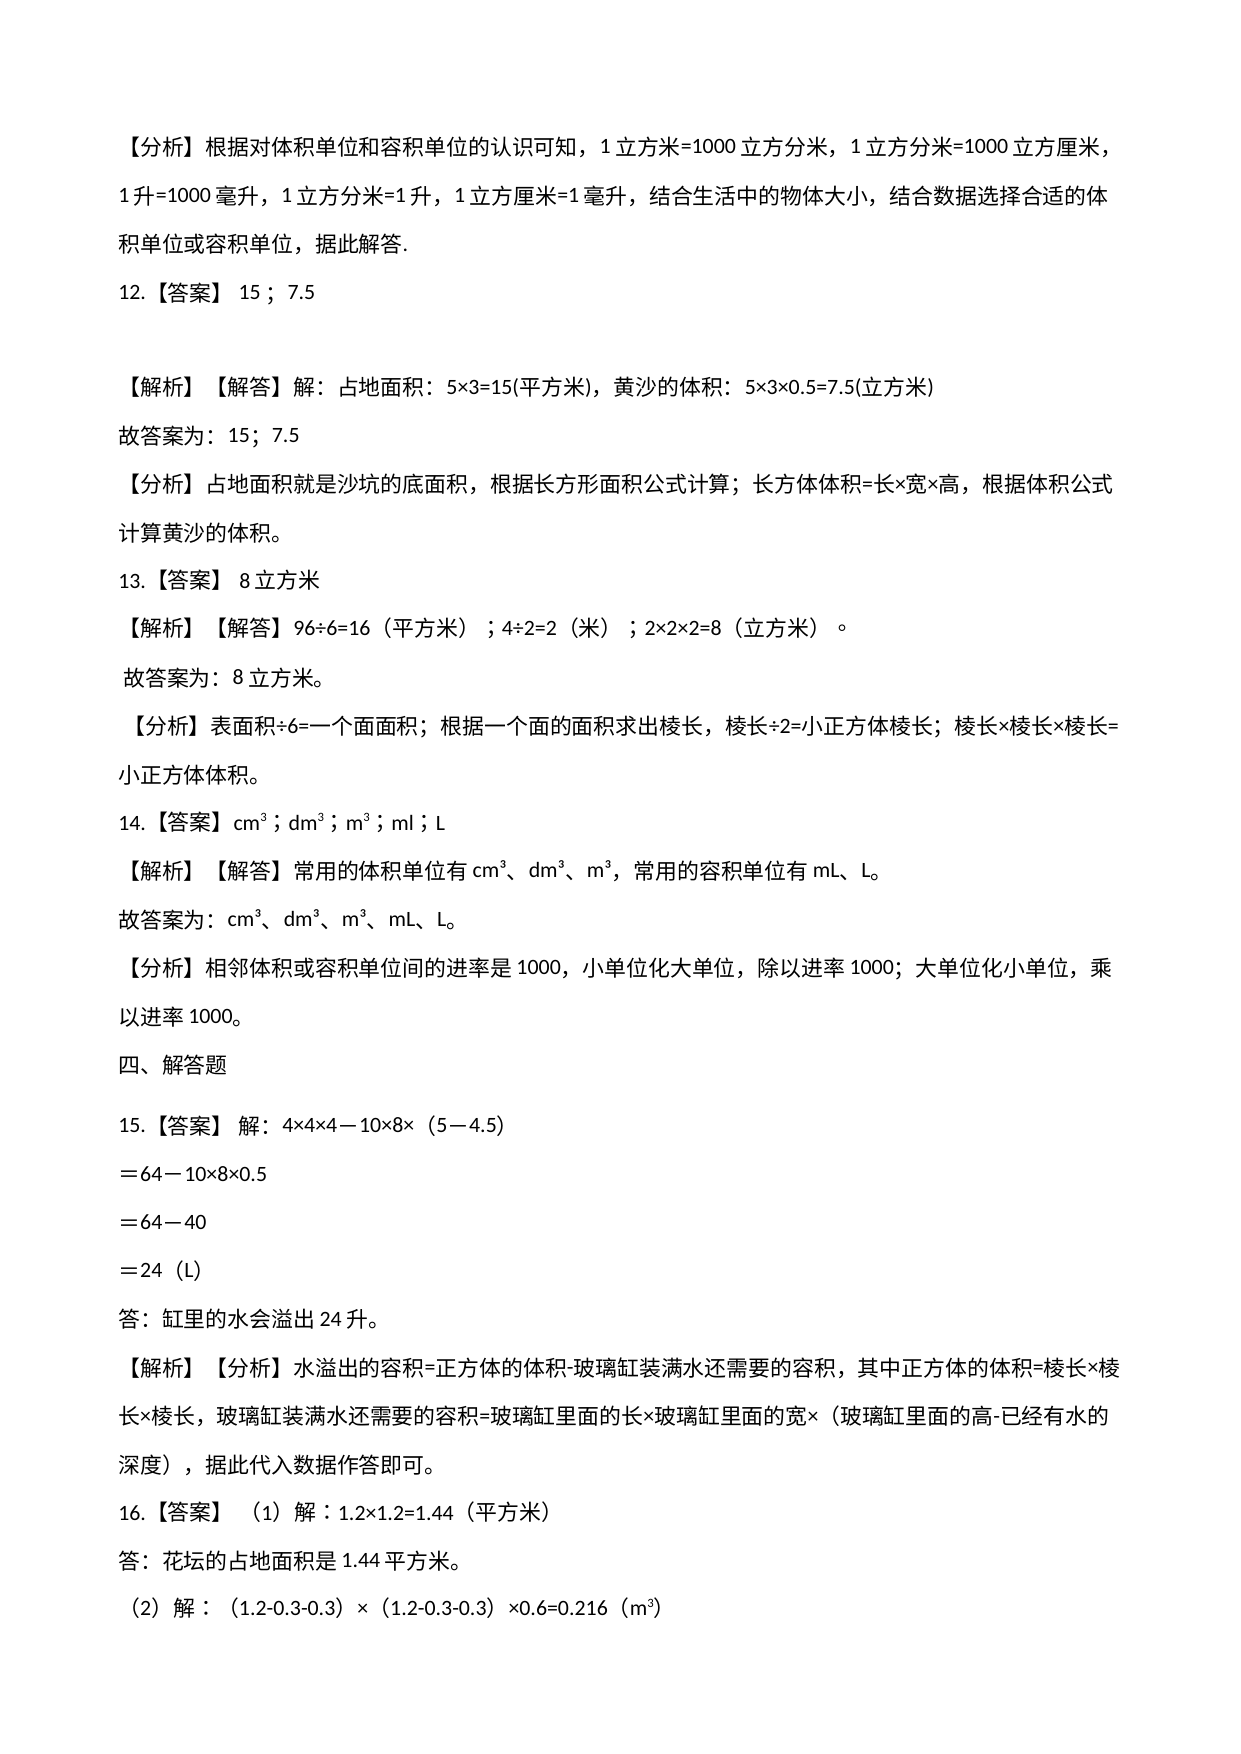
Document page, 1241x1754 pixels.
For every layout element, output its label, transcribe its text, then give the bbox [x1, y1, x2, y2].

text （2）解：（1.2-0.3-0.3）×（1.2-0.3-0.3）×0.6=0.216（m3） [118, 1592, 1122, 1624]
text 13.【答案】 8立方米 [118, 564, 1122, 597]
text ＝64－40 [118, 1205, 1122, 1238]
text ＝64－10×8×0.5 [118, 1157, 1122, 1189]
text ＝24（L） [118, 1253, 1122, 1286]
text 四、解答题 [118, 1048, 1122, 1080]
text 12.【答案】 15 ；7.5 [118, 275, 1122, 357]
text 答：缸里的水会溢出24升。 [118, 1302, 1122, 1334]
text 【分析】相邻体积或容积单位间的进率是1000，小单位化大单位，除以进率1000；大单位化小单位，乘以进率1000。 [118, 951, 1122, 1032]
text 【解析】【解答】96÷6=16（平方米）；4÷2=2（米）；2×2×2=8（立方米）。 故答案为：8立方米。 【分析】表面积÷6=一个面面积；根据一个面的面积求出棱长，棱长÷2=小正方体棱长；棱长×棱长×棱长=小正方体体积。 [118, 611, 1122, 790]
text 【解析】【分析】水溢出的容积=正方体的体积-玻璃缸装满水还需要的容积，其中正方体的体积=棱长×棱长×棱长，玻璃缸装满水还需要的容积=玻璃缸里面的长×玻璃缸里面的宽×（玻璃缸里面的高-已经有水的深度），据此代入数据作答即可。 [118, 1350, 1122, 1480]
text 15.【答案】 解：4×4×4－10×8×（5－4.5） [118, 1108, 1122, 1141]
text 【分析】占地面积就是沙坑的底面积，根据长方形面积公式计算；长方体体积=长×宽×高，根据体积公式计算黄沙的体积。 [118, 467, 1122, 548]
text 16.【答案】 （1）解：1.2×1.2=1.44（平方米） [118, 1496, 1122, 1528]
text 14.【答案】cm3；dm3；m3；ml；L [118, 806, 1122, 838]
text 【解析】【解答】常用的体积单位有cm³、dm³、m³，常用的容积单位有mL、L。 故答案为：cm³、dm³、m³、mL、L。 [118, 853, 1122, 935]
text 答：花坛的占地面积是1.44平方米。 [118, 1543, 1122, 1576]
text 【解析】【解答】解：占地面积：5×3=15(平方米)，黄沙的体积：5×3×0.5=7.5(立方米) 故答案为：15；7.5 [118, 370, 1122, 451]
text 【分析】根据对体积单位和容积单位的认识可知，1立方米=1000立方分米，1立方分米=1000立方厘米，1升=1000毫升，1立方分米=1升，1立方厘米=1毫升，结合生活中的物体大小，结合数据选择合适的体积单位或容积单位，据此解答. [118, 129, 1122, 259]
